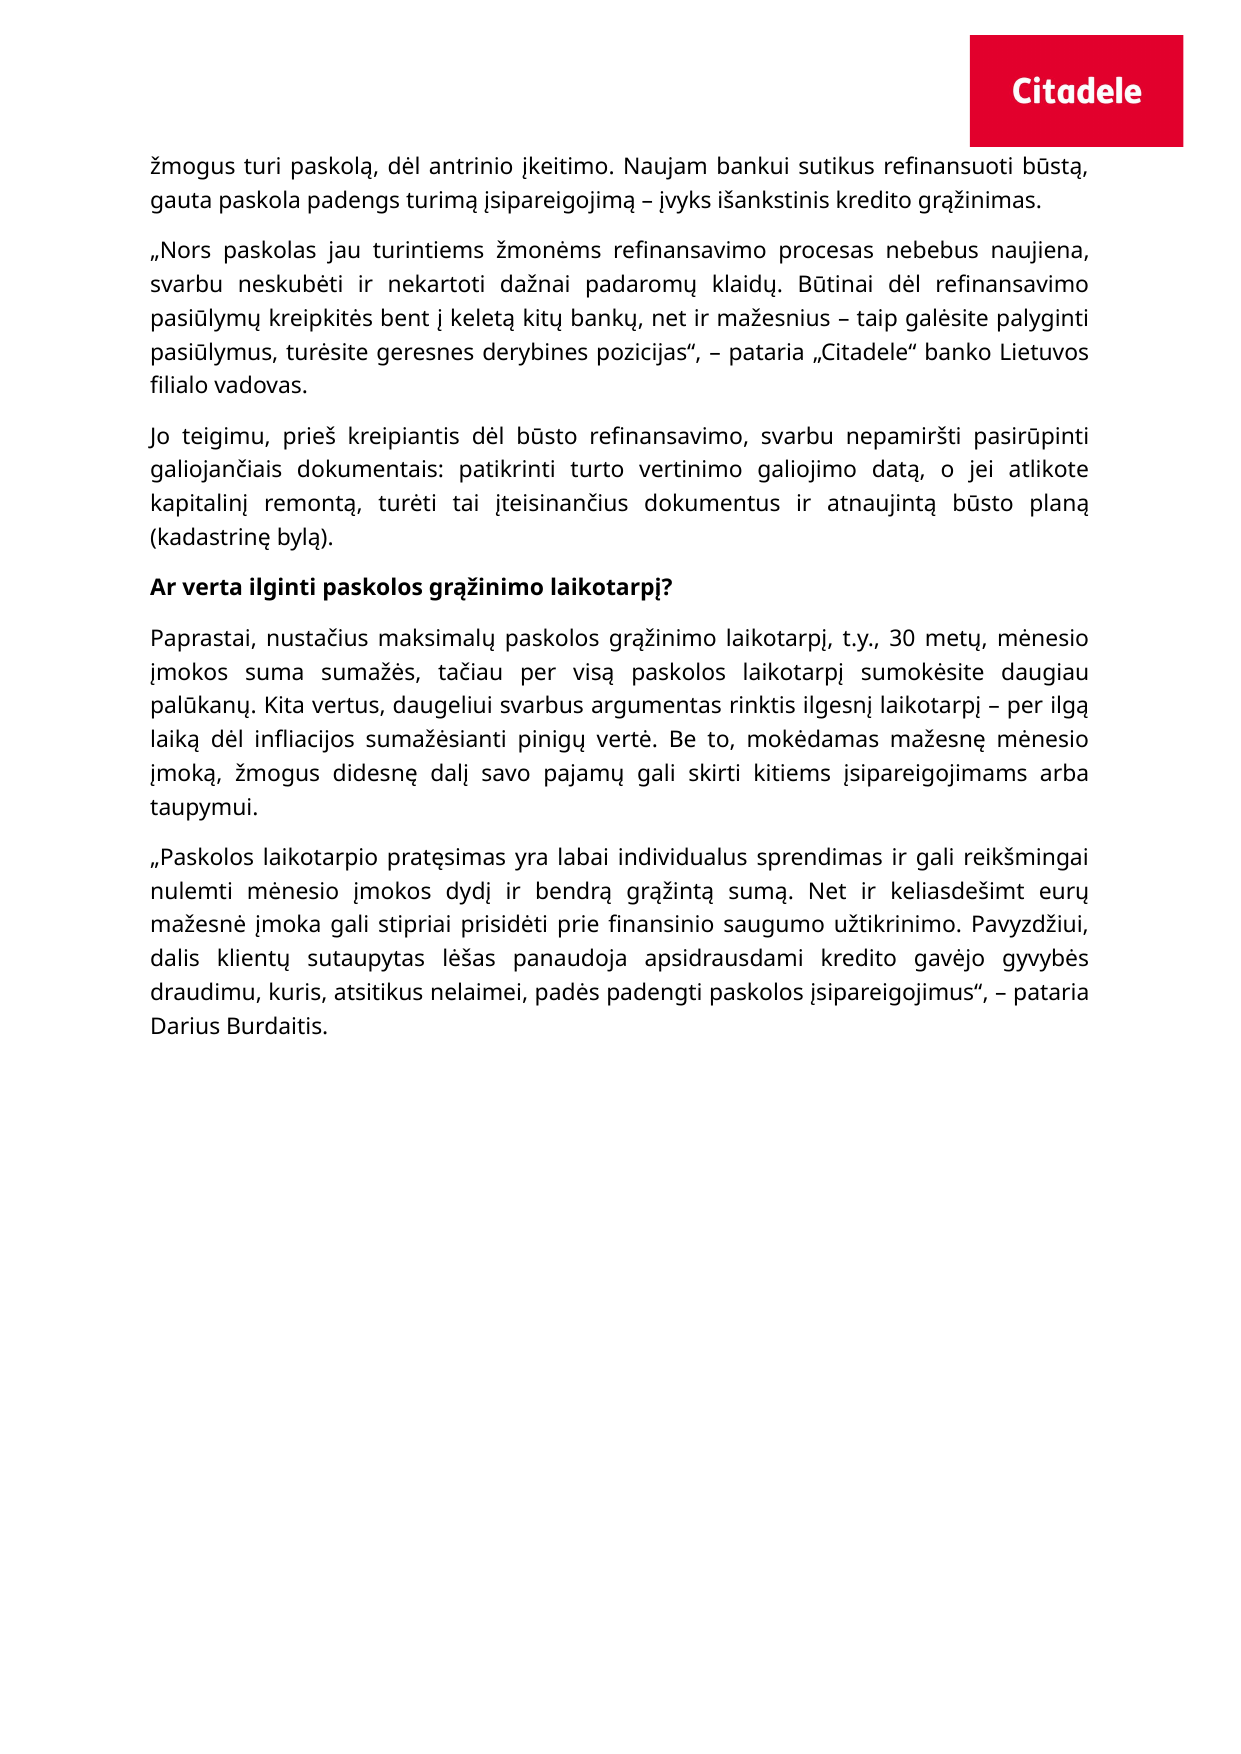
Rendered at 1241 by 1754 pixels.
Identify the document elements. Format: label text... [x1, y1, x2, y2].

text Jo teigimu, prieš kreipiantis dėl būsto refinansavimo, svarbu nepamiršti pasirūpinti galiojančiais dokumentais: patikrinti turto vertinimo galiojimo datą, o jei atlikote kapitalinį remontą, turėti tai įteisinančius dokumentus ir atnaujintą būsto planą (kadastrinę bylą). [150, 419, 1090, 552]
picture [969, 35, 1184, 147]
text „Paskolos laikotarpio pratęsimas yra labai individualus sprendimas ir gali reikšmingai nulemti mėnesio įmokos dydį ir bendrą grąžintą sumą. Net ir keliasdešimt eurų mažesnė įmoka gali stipriai prisidėti prie finansinio saugumo užtikrinimo. Pavyzdžiui, dalis klientų sutaupytas lėšas panaudoja apsidrausdami kredito gavėjo gyvybės draudimu, kuris, atsitikus nelaimei, padės padengti paskolos įsipareigojimus“, – pataria Darius Burdaitis. [150, 841, 1090, 1041]
text Paprastai, nustačius maksimalų paskolos grąžinimo laikotarpį, t.y., 30 metų, mėnesio įmokos suma sumažės, tačiau per visą paskolos laikotarpį sumokėsite daugiau palūkanų. Kita vertus, daugeliui svarbus argumentas rinktis ilgesnį laikotarpį – per ilgą laiką dėl infliacijos sumažėsianti pinigų vertė. Be to, mokėdamas mažesnę mėnesio įmoką, žmogus didesnę dalį savo pajamų gali skirti kitiems įsipareigojimams arba taupymui. [150, 622, 1090, 822]
text „Nors paskolas jau turintiems žmonėms refinansavimo procesas nebebus naujiena, svarbu neskubėti ir nekartoti dažnai padaromų klaidų. Būtinai dėl refinansavimo pasiūlymų kreipkitės bent į keletą kitų bankų, net ir mažesnius – taip galėsite palyginti pasiūlymus, turėsite geresnes derybines pozicijas“, – pataria „Citadele“ banko Lietuvos filialo vadovas. [150, 234, 1090, 400]
text Ar verta ilginti paskolos grąžinimo laikotarpį? [150, 571, 1090, 602]
